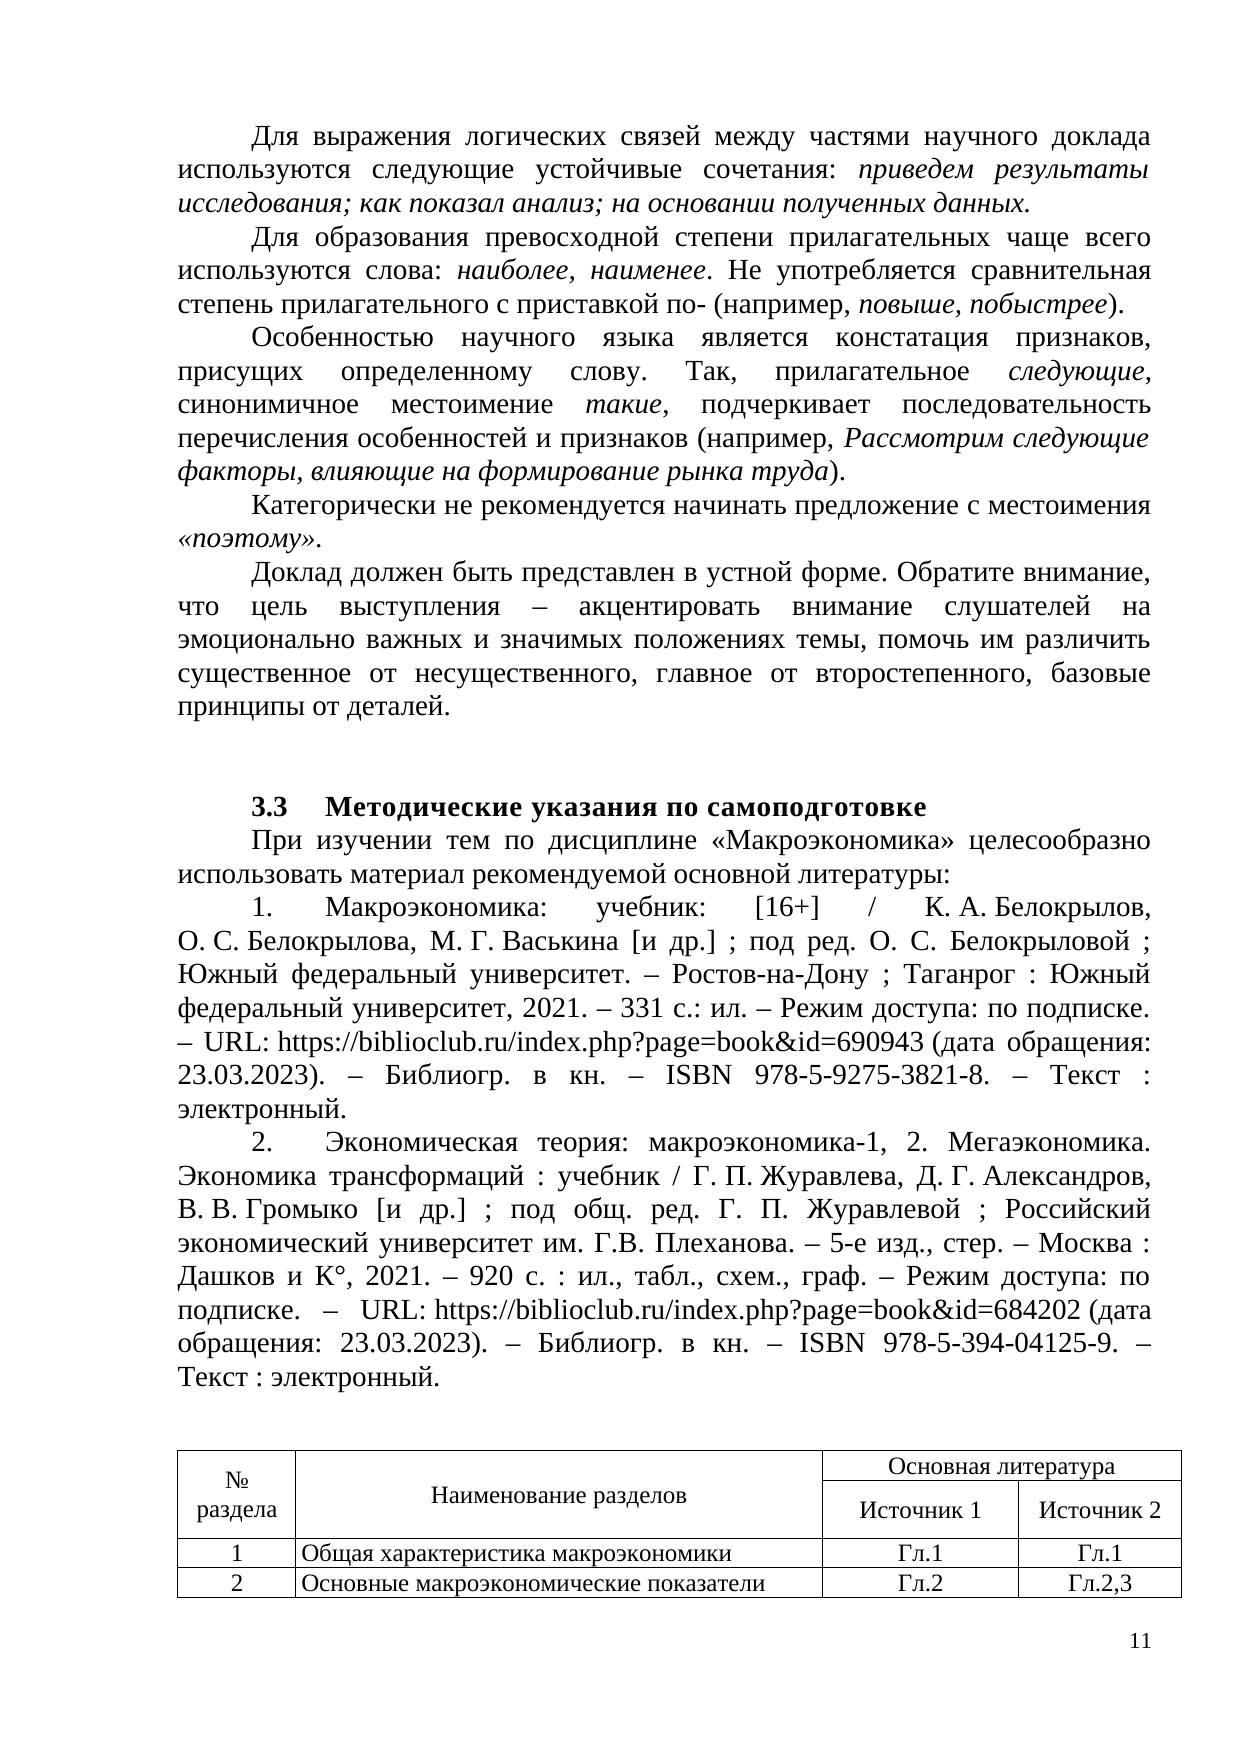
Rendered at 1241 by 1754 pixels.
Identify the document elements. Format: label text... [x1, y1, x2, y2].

table_cell 2 [178, 1568, 295, 1597]
text Для выражения логических связей между частями научного доклада используются следующие устойчивые сочетания: приведем результаты исследования; как показал анализ; на основании полученных данных. [177, 118, 1152, 219]
table_header № раздела [178, 1451, 295, 1537]
text При изучении тем по дисциплине «Макроэкономика» целесообразно использовать материал рекомендуемой основной литературы: [177, 822, 1152, 889]
table_cell 1 [178, 1539, 295, 1567]
list Экономическая теория: макроэкономика-1, 2. Мегаэкономика. Экономика трансформаций : учебник / Г. П. Журавлева, Д. Г. Александров, В. В. Громыко [и др.] ; под общ. ред. Г. П. Журавлевой ; Российский экономический университет им. Г.В. Плеханова. – 5-е изд., стер. – Москва : Дашков и К°, 2021. – 920 с. : ил., табл., схем., граф. – Режим доступа: по подписке. – URL: https://biblioclub.ru/index.php?page=book&id=684202 (дата обращения: 23.03.2023). – Библиогр. в кн. – ISBN 978-5-394-04125-9. – Текст : электронный. [177, 1124, 1152, 1393]
list Макроэкономика: учебник: [16+] / К. А. Белокрылов, О. С. Белокрылова, М. Г. Васькина [и др.] ; под ред. О. С. Белокрыловой ; Южный федеральный университет. – Ростов-на-Дону ; Таганрог : Южный федеральный университет, 2021. – 331 с.: ил. – Режим доступа: по подписке. – URL: https://biblioclub.ru/index.php?page=book&id=690943 (дата обращения: 23.03.2023). – Библиогр. в кн. – ISBN 978-5-9275-3821-8. – Текст : электронный. [177, 889, 1152, 1124]
table_cell Источник 1 [823, 1481, 1018, 1537]
text Особенностью научного языка является констатация признаков, присущих определенному слову. Так, прилагательное следующие, синонимичное местоимение такие, подчеркивает последовательность перечисления особенностей и признаков (например, Рассмотрим следующие факторы, влияющие на формирование рынка труда). [177, 319, 1152, 487]
text Для образования превосходной степени прилагательных чаще всего используются слова: наиболее, наименее. Не употребляется сравнительная степень прилагательного с приставкой по- (например, повыше, побыстрее). [177, 219, 1152, 319]
text Категорически не рекомендуется начинать предложение с местоимения «поэтому». [177, 487, 1152, 554]
table_header Основная литература [823, 1451, 1181, 1480]
table_header Наименование разделов [296, 1451, 822, 1537]
table_cell Гл.1 [1019, 1539, 1181, 1567]
table_cell Гл.1 [823, 1539, 1018, 1567]
table_cell Основные макроэкономические показатели [296, 1568, 822, 1597]
text Доклад должен быть представлен в устной форме. Обратите внимание, что цель выступления – акцентировать внимание слушателей на эмоционально важных и значимых положениях темы, помочь им различить существенное от несущественного, главное от второстепенного, базовые принципы от деталей. [177, 554, 1152, 722]
table_cell Гл.2 [823, 1568, 1018, 1597]
table_cell Гл.2,3 [1019, 1568, 1181, 1597]
table_cell Общая характеристика макроэкономики [296, 1539, 822, 1567]
table_cell Источник 2 [1019, 1481, 1181, 1537]
list Методические указания по самоподготовке [177, 789, 1152, 822]
